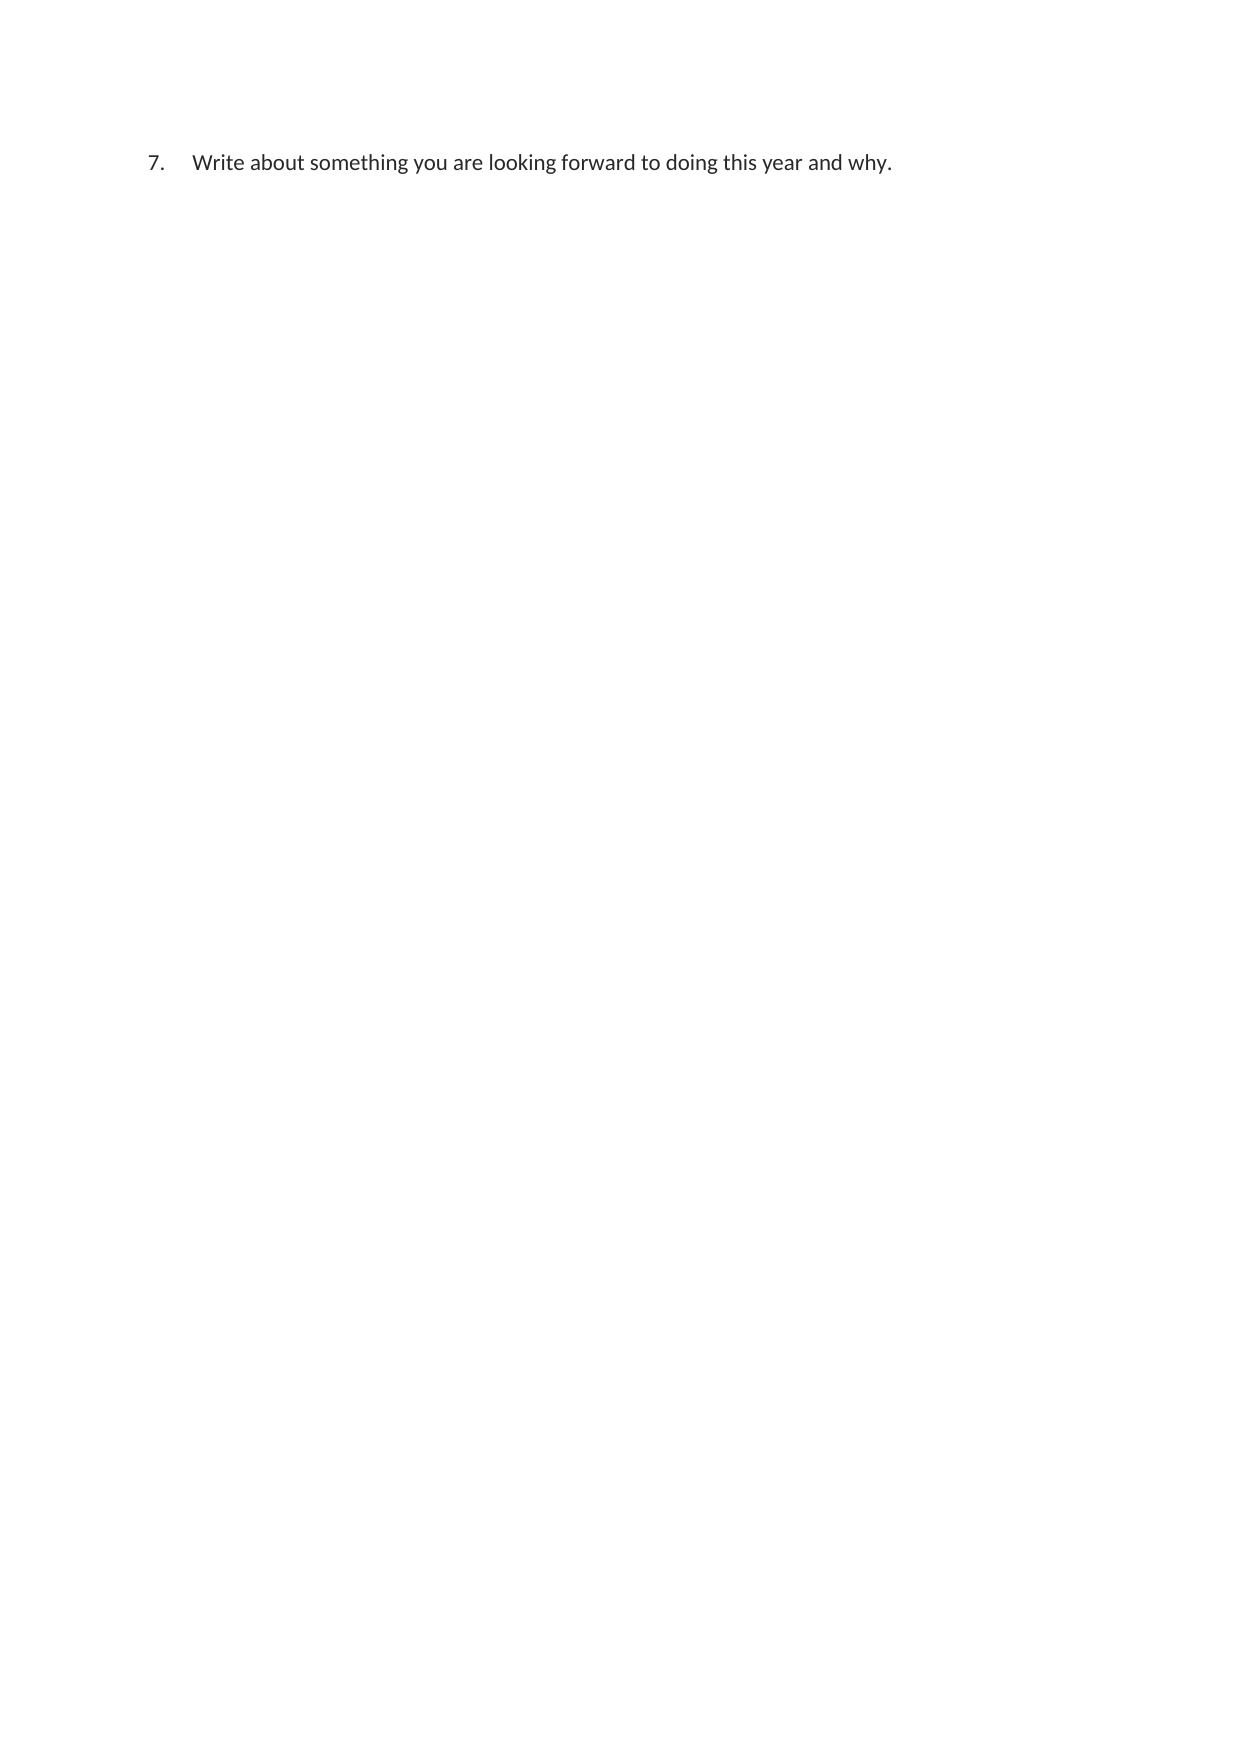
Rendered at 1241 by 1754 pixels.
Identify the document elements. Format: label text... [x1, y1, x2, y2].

list Write about something you are looking forward to doing this year and why. [148, 148, 1093, 176]
